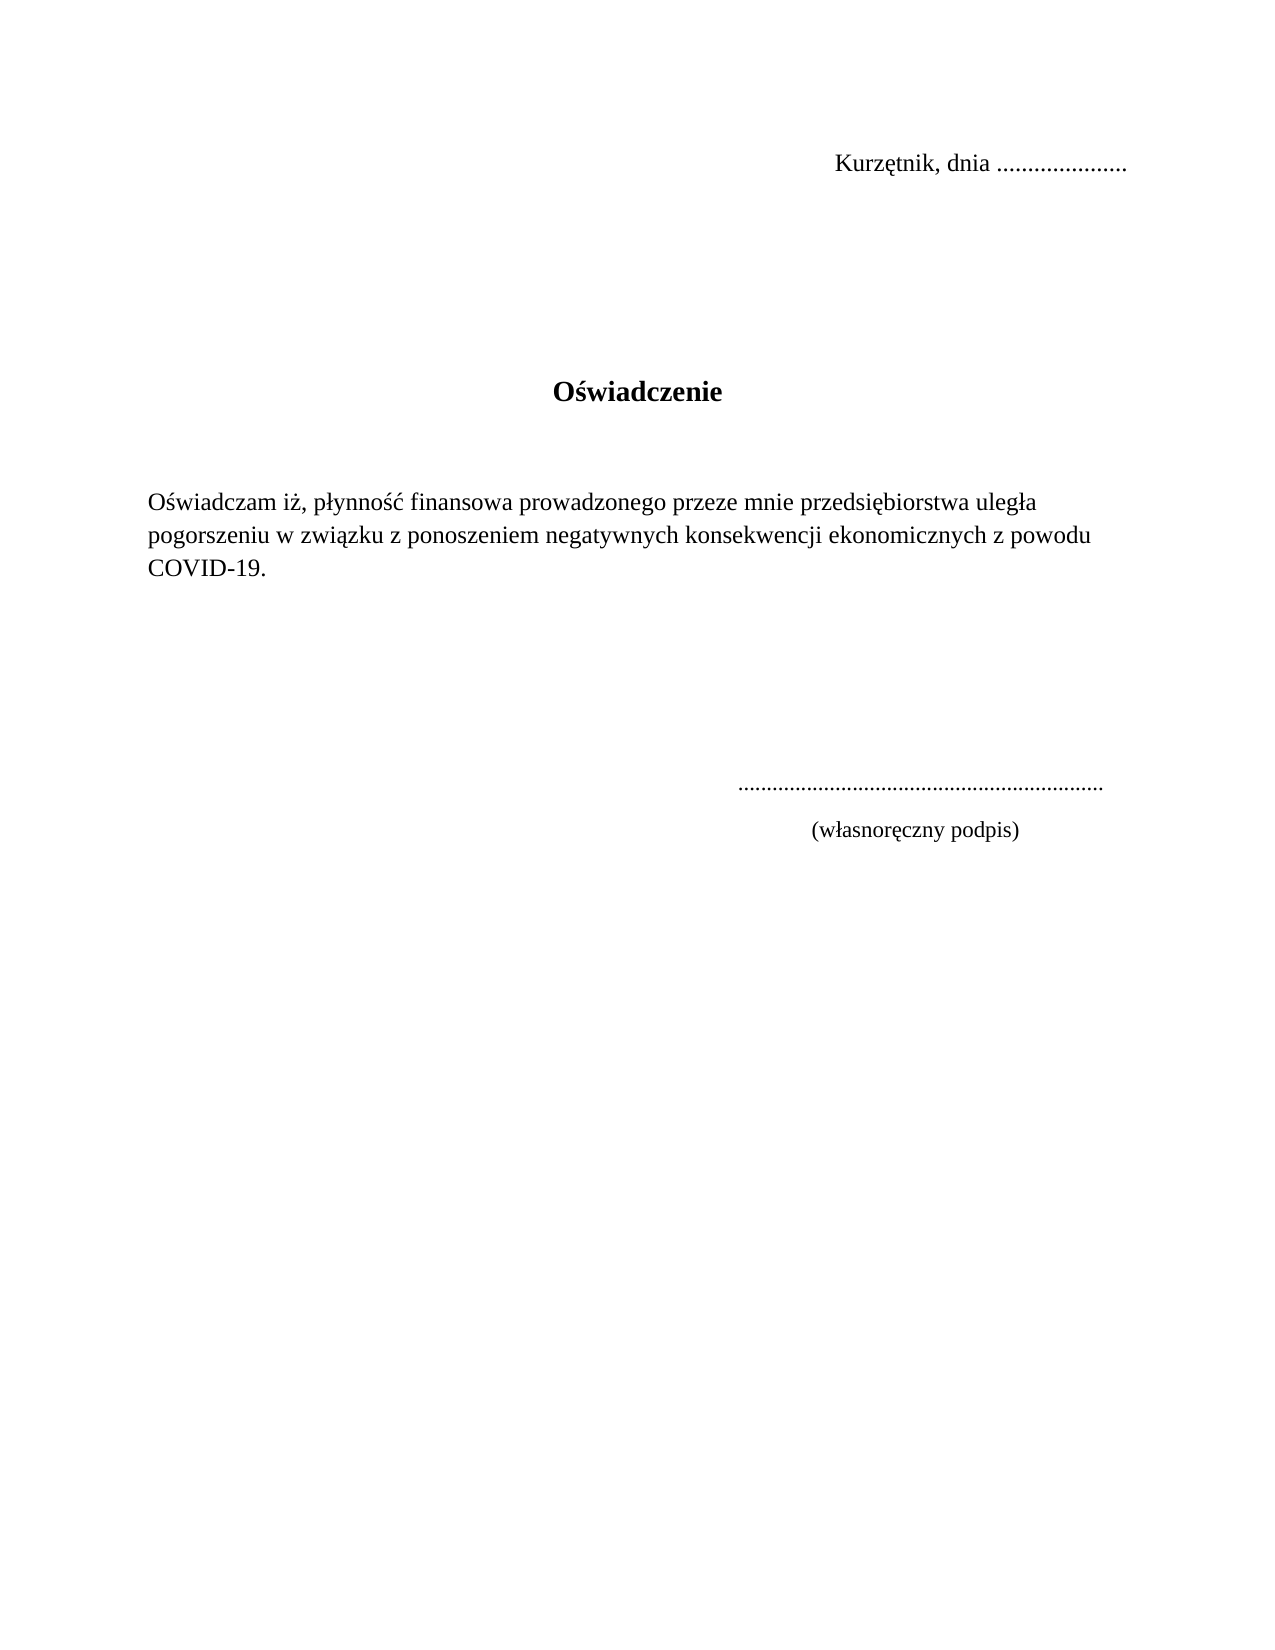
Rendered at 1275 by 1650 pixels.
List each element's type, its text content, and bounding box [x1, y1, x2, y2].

text ................................................................ [738, 769, 1127, 795]
text Kurzętnik, dnia ..................... [148, 148, 1127, 176]
text Oświadczenie [148, 374, 1127, 408]
text (własnoręczny podpis) [148, 816, 1127, 842]
text Oświadczam iż, płynność finansowa prowadzonego przeze mnie przedsiębiorstwa uległa pogorszeniu w związku z ponoszeniem negatywnych konsekwencji ekonomicznych z powodu COVID-19. [148, 487, 1127, 582]
